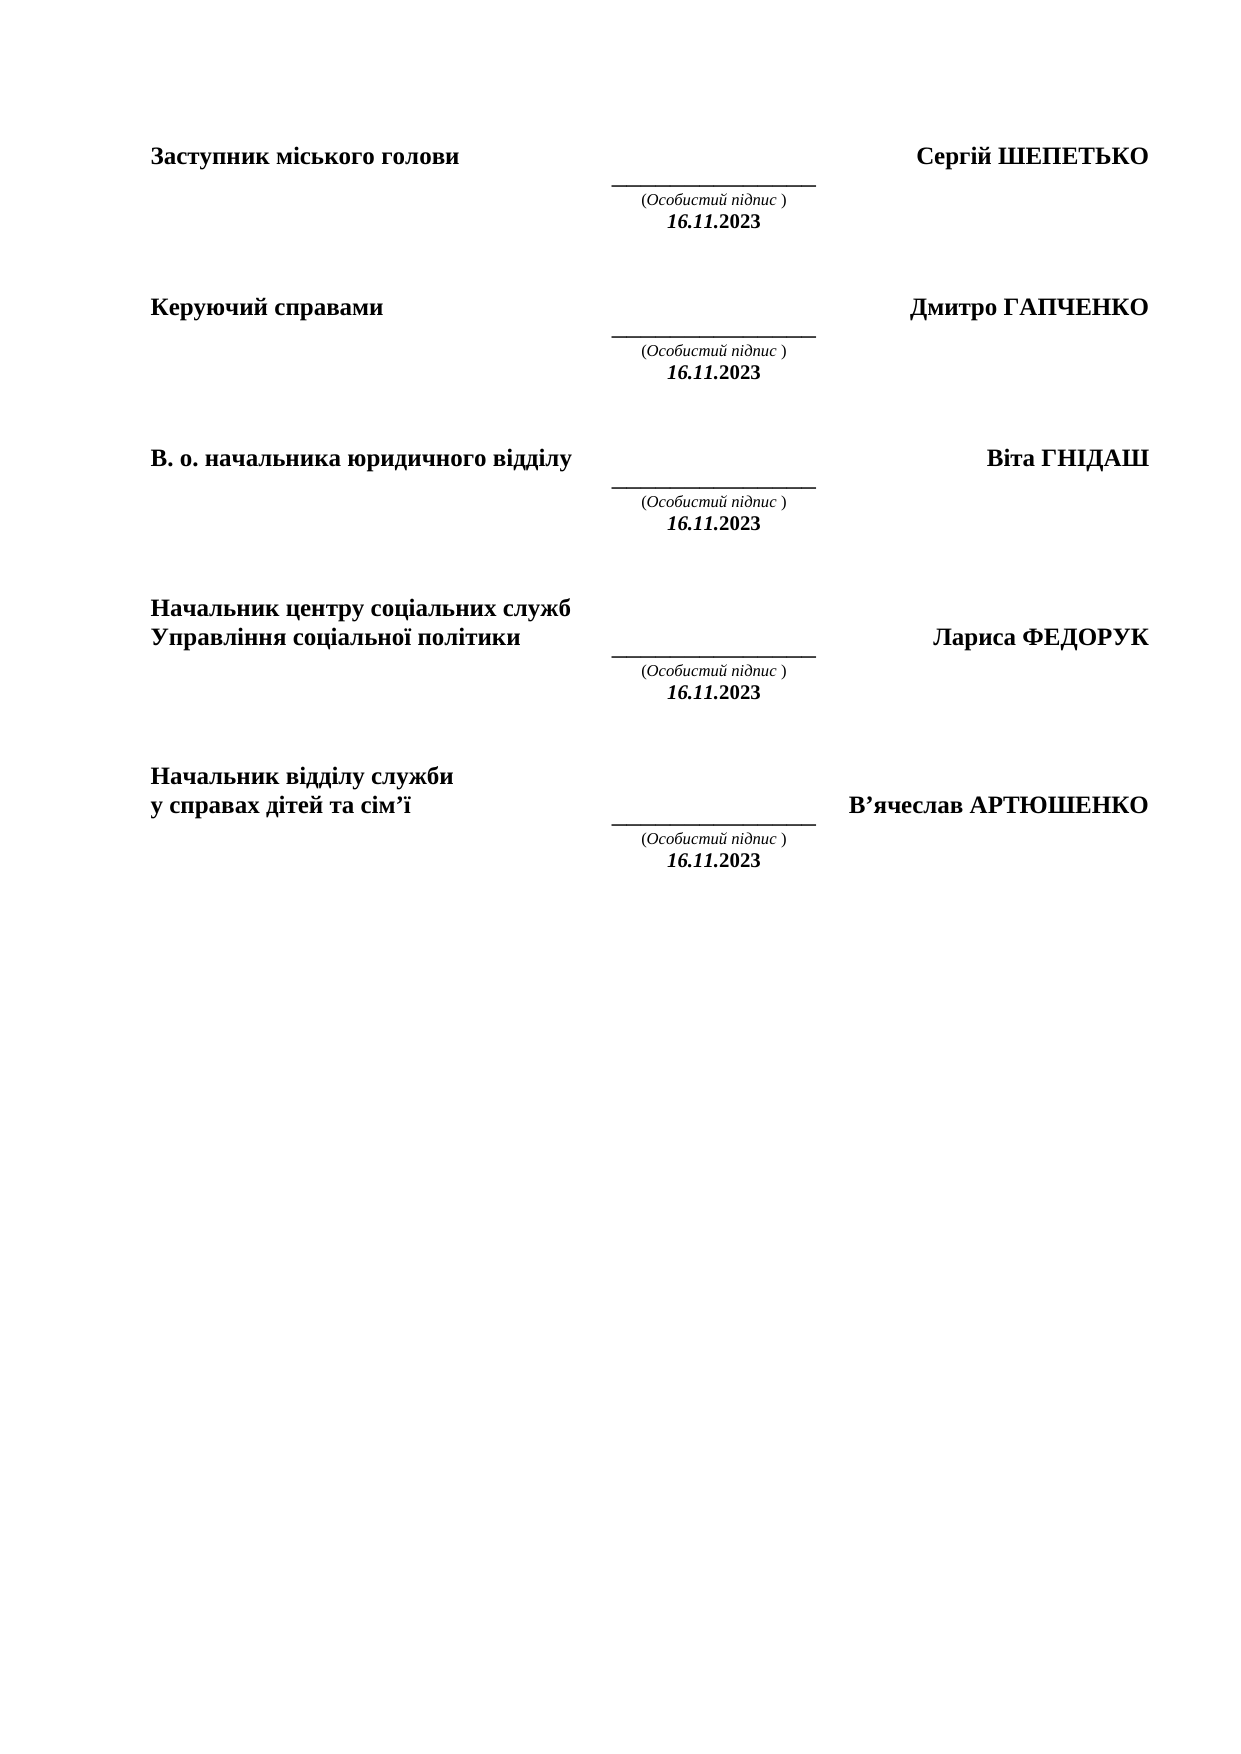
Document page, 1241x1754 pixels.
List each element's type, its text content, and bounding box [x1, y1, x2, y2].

table_header Заступник міського голови [139, 141, 596, 292]
table_cell В’ячеслав АРТЮШЕНКО [831, 761, 1160, 929]
table_cell ______________ (Особистий підпис ) 16.11.2023 [596, 761, 831, 929]
table_header ______________ (Особистий підпис ) 16.11.2023 [596, 141, 831, 292]
table_header Сергій ШЕПЕТЬКО [831, 141, 1160, 292]
table_cell Керуючий справами [139, 292, 596, 443]
table_cell ______________ (Особистий підпис ) 16.11.2023 [596, 292, 831, 443]
table_cell Віта ГНІДАШ [831, 443, 1160, 593]
table_cell В. о. начальника юридичного відділу [139, 443, 596, 593]
table_cell Дмитро ГАПЧЕНКО [831, 292, 1160, 443]
table_cell Начальник відділу служби у справах дітей та сім’ї [139, 761, 596, 929]
table_cell Начальник центру соціальних служб Управління соціальної політики [139, 594, 596, 761]
table_cell ______________ (Особистий підпис ) 16.11.2023 [596, 443, 831, 593]
table_cell Лариса ФЕДОРУК [831, 594, 1160, 761]
table_cell ______________ (Особистий підпис ) 16.11.2023 [596, 594, 831, 761]
